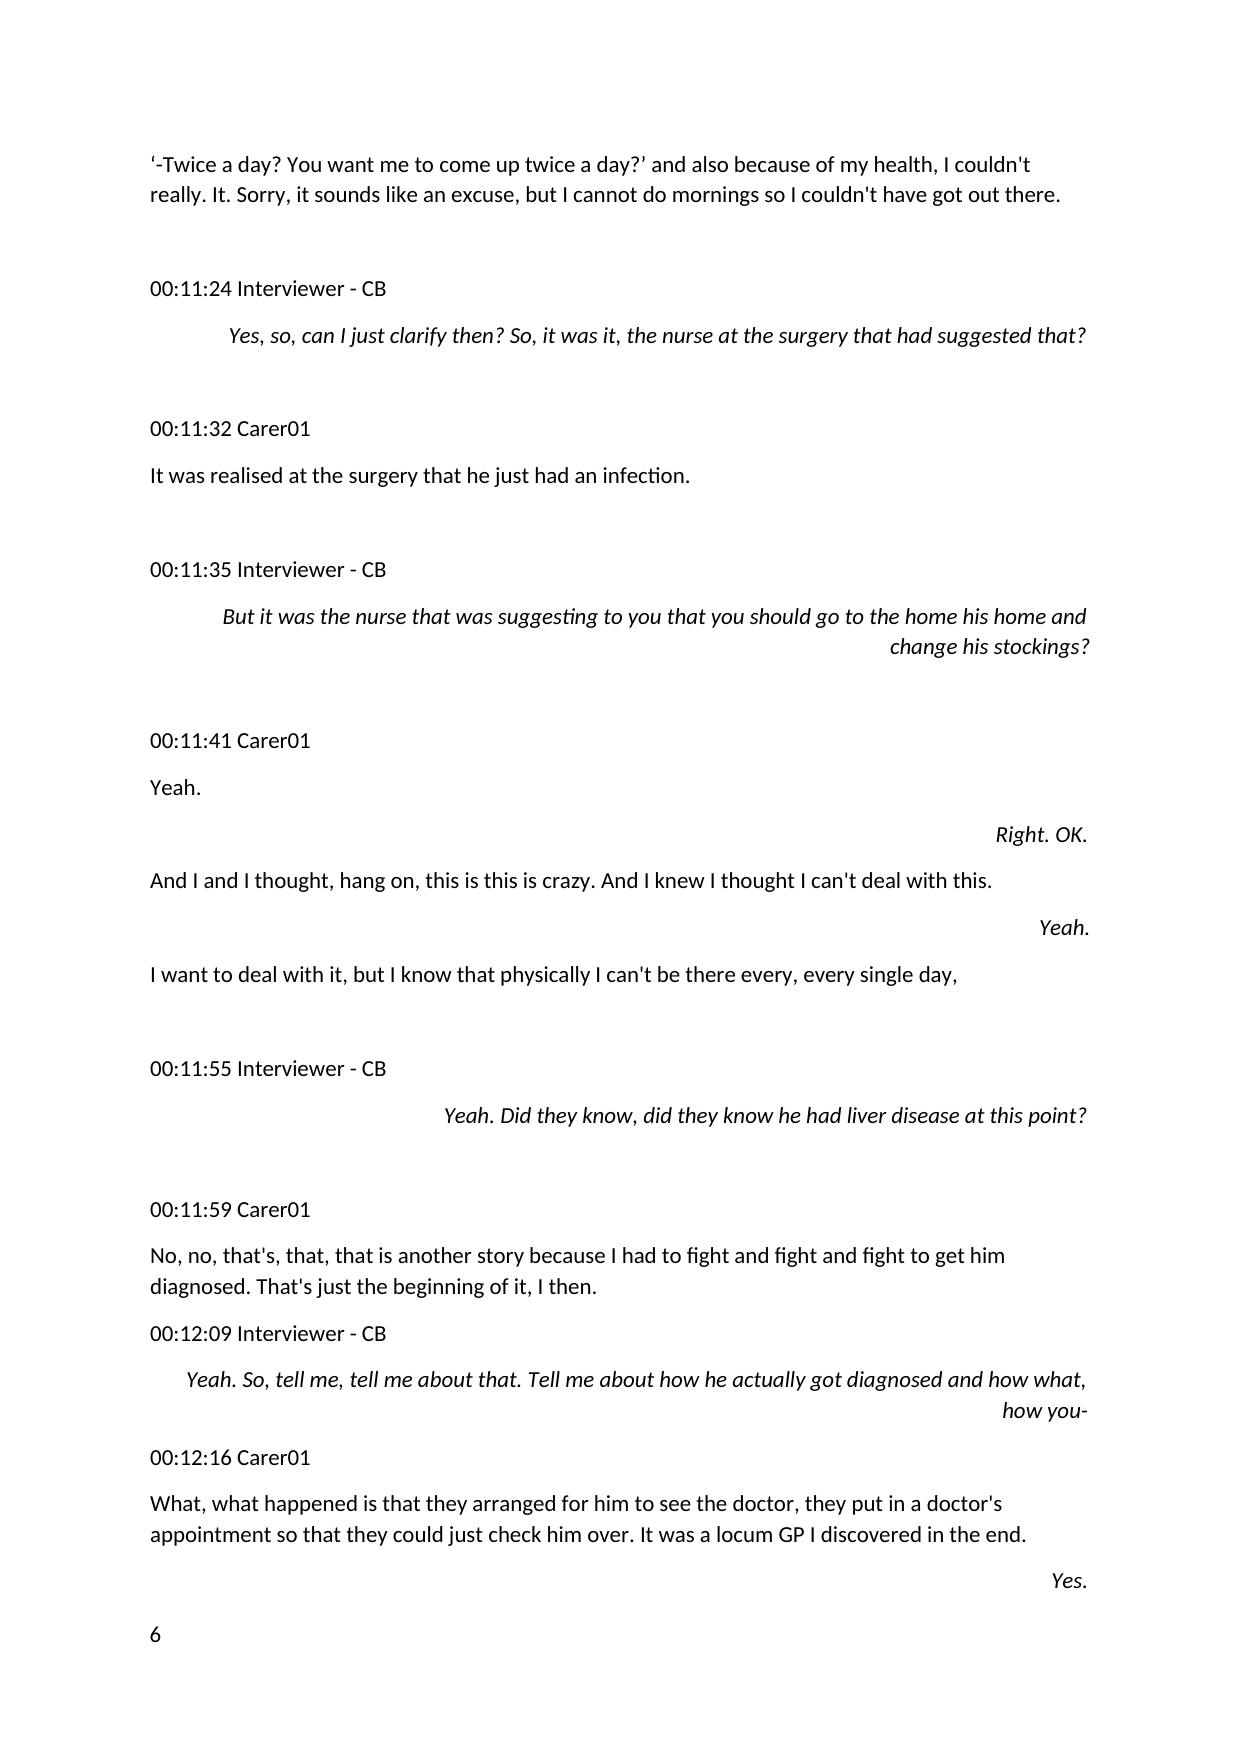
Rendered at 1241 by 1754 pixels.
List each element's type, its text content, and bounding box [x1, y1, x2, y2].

text Yes. [150, 1567, 1090, 1595]
text Yes, so, can I just clarify then? So, it was it, the nurse at the surgery that had suggested that? [150, 321, 1090, 349]
text 00:11:32 Carer01 [150, 414, 1090, 443]
text What, what happened is that they arranged for him to see the doctor, they put in a doctor's appointment so that they could just check him over. It was a locum GP I discovered in the end. [150, 1489, 1090, 1548]
text 00:11:55 Interviewer - CB [150, 1054, 1090, 1082]
text But it was the nurse that was suggesting to you that you should go to the home his home and change his stockings? [150, 602, 1090, 660]
text 00:11:35 Interviewer - CB [150, 555, 1090, 583]
text No, no, that's, that, that is another story because I had to fight and fight and fight to get him diagnosed. That's just the beginning of it, I then. [150, 1242, 1090, 1300]
text 00:11:24 Interviewer - CB [150, 274, 1090, 302]
text 00:11:41 Carer01 [150, 726, 1090, 754]
text Yeah. So, tell me, tell me about that. Tell me about how he actually got diagnosed and how what, how you- [150, 1366, 1090, 1424]
text 00:12:16 Carer01 [150, 1443, 1090, 1471]
text Yeah. Did they know, did they know he had liver disease at this point? [150, 1101, 1090, 1129]
text 00:11:59 Carer01 [150, 1195, 1090, 1223]
text Right. OK. [150, 820, 1090, 848]
text I want to deal with it, but I know that physically I can't be there every, every single day, [150, 960, 1090, 988]
text Yeah. [150, 773, 1090, 801]
text Yeah. [150, 913, 1090, 942]
text It was realised at the surgery that he just had an infection. [150, 461, 1090, 489]
text ‘-Twice a day? You want me to come up twice a day?’ and also because of my health, I couldn't really. It. Sorry, it sounds like an excuse, but I cannot do mornings so I couldn't have got out there. [150, 150, 1090, 208]
text And I and I thought, hang on, this is this is crazy. And I knew I thought I can't deal with this. [150, 867, 1090, 895]
text 00:12:09 Interviewer - CB [150, 1319, 1090, 1347]
